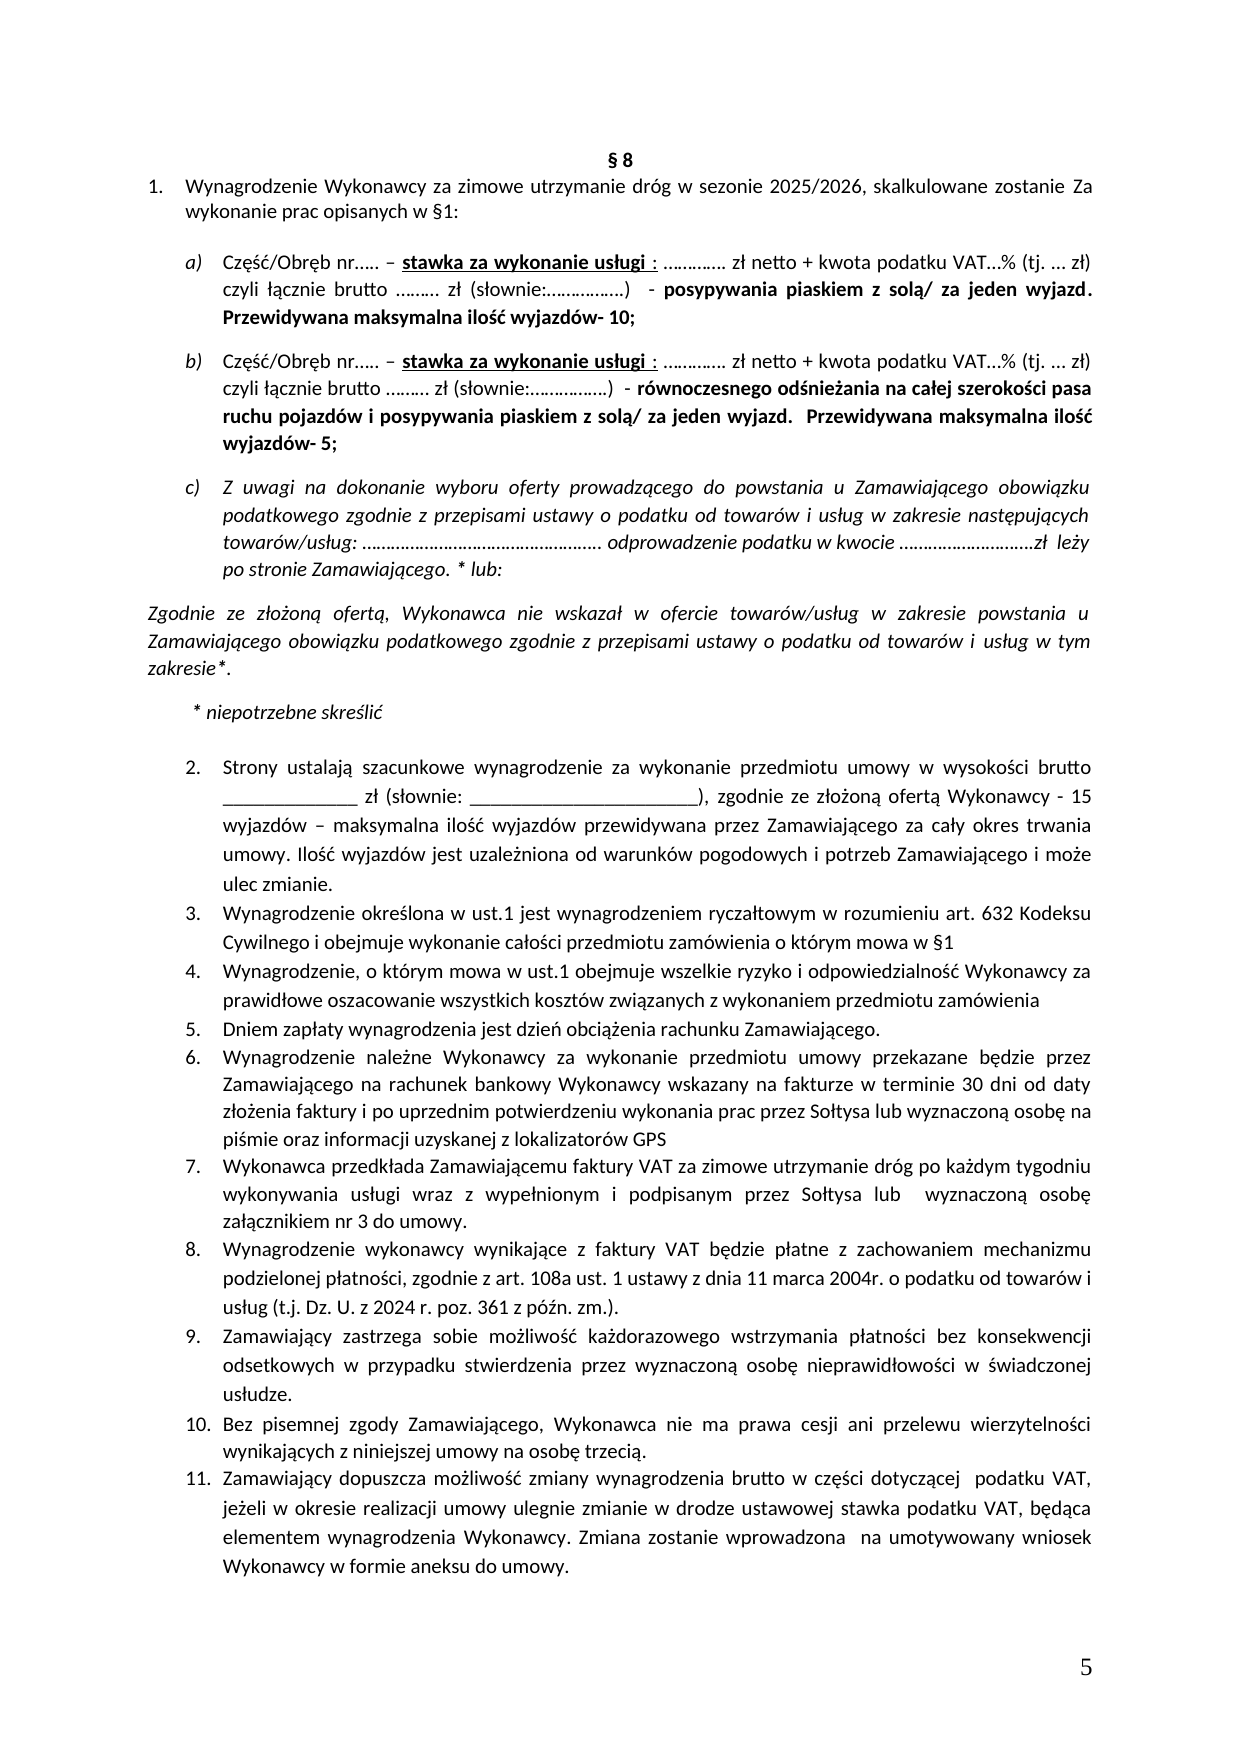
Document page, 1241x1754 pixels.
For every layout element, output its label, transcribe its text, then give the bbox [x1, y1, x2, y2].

list Dniem zapłaty wynagrodzenia jest dzień obciążenia rachunku Zamawiającego. [185, 1017, 1093, 1042]
list Strony ustalają szacunkowe wynagrodzenie za wykonanie przedmiotu umowy w wysokości brutto _____________ zł (słownie: ______________________), zgodnie ze złożoną ofertą Wykonawcy - 15 wyjazdów – maksymalna ilość wyjazdów przewidywana przez Zamawiającego za cały okres trwania umowy. Ilość wyjazdów jest uzależniona od warunków pogodowych i potrzeb Zamawiającego i może ulec zmianie. [185, 754, 1093, 896]
list Wynagrodzenie Wykonawcy za zimowe utrzymanie dróg w sezonie 2025/2026, skalkulowane zostanie Za wykonanie prac opisanych w §1: [148, 173, 1093, 224]
text Zgodnie ze złożoną ofertą, Wykonawca nie wskazał w ofercie towarów/usług w zakresie powstania u Zamawiającego obowiązku podatkowego zgodnie z przepisami ustawy o podatku od towarów i usług w tym zakresie*. [148, 601, 1093, 681]
list Z uwagi na dokonanie wyboru oferty prowadzącego do powstania u Zamawiającego obowiązku podatkowego zgodnie z przepisami ustawy o podatku od towarów i usług w zakresie następujących towarów/usług: ………………………………………….. odprowadzenie podatku w kwocie ……………………….zł leży po stronie Zamawiającego. * lub: [185, 474, 1093, 582]
list Zamawiający dopuszcza możliwość zmiany wynagrodzenia brutto w części dotyczącej podatku VAT, jeżeli w okresie realizacji umowy ulegnie zmianie w drodze ustawowej stawka podatku VAT, będąca elementem wynagrodzenia Wykonawcy. Zmiana zostanie wprowadzona na umotywowany wniosek Wykonawcy w formie aneksu do umowy. [185, 1466, 1093, 1578]
list Zamawiający zastrzega sobie możliwość każdorazowego wstrzymania płatności bez konsekwencji odsetkowych w przypadku stwierdzenia przez wyznaczoną osobę nieprawidłowości w świadczonej usłudze. [185, 1323, 1093, 1407]
text * niepotrzebne skreślić [191, 699, 1093, 725]
list Wykonawca przedkłada Zamawiającemu faktury VAT za zimowe utrzymanie dróg po każdym tygodniu wykonywania usługi wraz z wypełnionym i podpisanym przez Sołtysa lub wyznaczoną osobę załącznikiem nr 3 do umowy. [185, 1153, 1093, 1234]
list Wynagrodzenie należne Wykonawcy za wykonanie przedmiotu umowy przekazane będzie przez Zamawiającego na rachunek bankowy Wykonawcy wskazany na fakturze w terminie 30 dni od daty złożenia faktury i po uprzednim potwierdzeniu wykonania prac przez Sołtysa lub wyznaczoną osobę na piśmie oraz informacji uzyskanej z lokalizatorów GPS [185, 1044, 1093, 1152]
list Część/Obręb nr….. – stawka za wykonanie usługi : …………. zł netto + kwota podatku VAT…% (tj. … zł) czyli łącznie brutto ……… zł (słownie:…………….) - posypywania piaskiem z solą/ za jeden wyjazd. Przewidywana maksymalna ilość wyjazdów- 10; [185, 249, 1093, 329]
text § 8 [148, 148, 1093, 173]
list Bez pisemnej zgody Zamawiającego, Wykonawca nie ma prawa cesji ani przelewu wierzytelności wynikających z niniejszej umowy na osobę trzecią. [185, 1411, 1093, 1463]
list Część/Obręb nr….. – stawka za wykonanie usługi : …………. zł netto + kwota podatku VAT…% (tj. … zł) czyli łącznie brutto ……… zł (słownie:…………….) - równoczesnego odśnieżania na całej szerokości pasa ruchu pojazdów i posypywania piaskiem z solą/ za jeden wyjazd. Przewidywana maksymalna ilość wyjazdów- 5; [185, 348, 1093, 456]
list Wynagrodzenie określona w ust.1 jest wynagrodzeniem ryczałtowym w rozumieniu art. 632 Kodeksu Cywilnego i obejmuje wykonanie całości przedmiotu zamówienia o którym mowa w §1 [185, 900, 1093, 954]
list Wynagrodzenie wykonawcy wynikające z faktury VAT będzie płatne z zachowaniem mechanizmu podzielonej płatności, zgodnie z art. 108a ust. 1 ustawy z dnia 11 marca 2004r. o podatku od towarów i usług (t.j. Dz. U. z 2024 r. poz. 361 z późn. zm.). [185, 1236, 1093, 1319]
list Wynagrodzenie, o którym mowa w ust.1 obejmuje wszelkie ryzyko i odpowiedzialność Wykonawcy za prawidłowe oszacowanie wszystkich kosztów związanych z wykonaniem przedmiotu zamówienia [185, 958, 1093, 1013]
